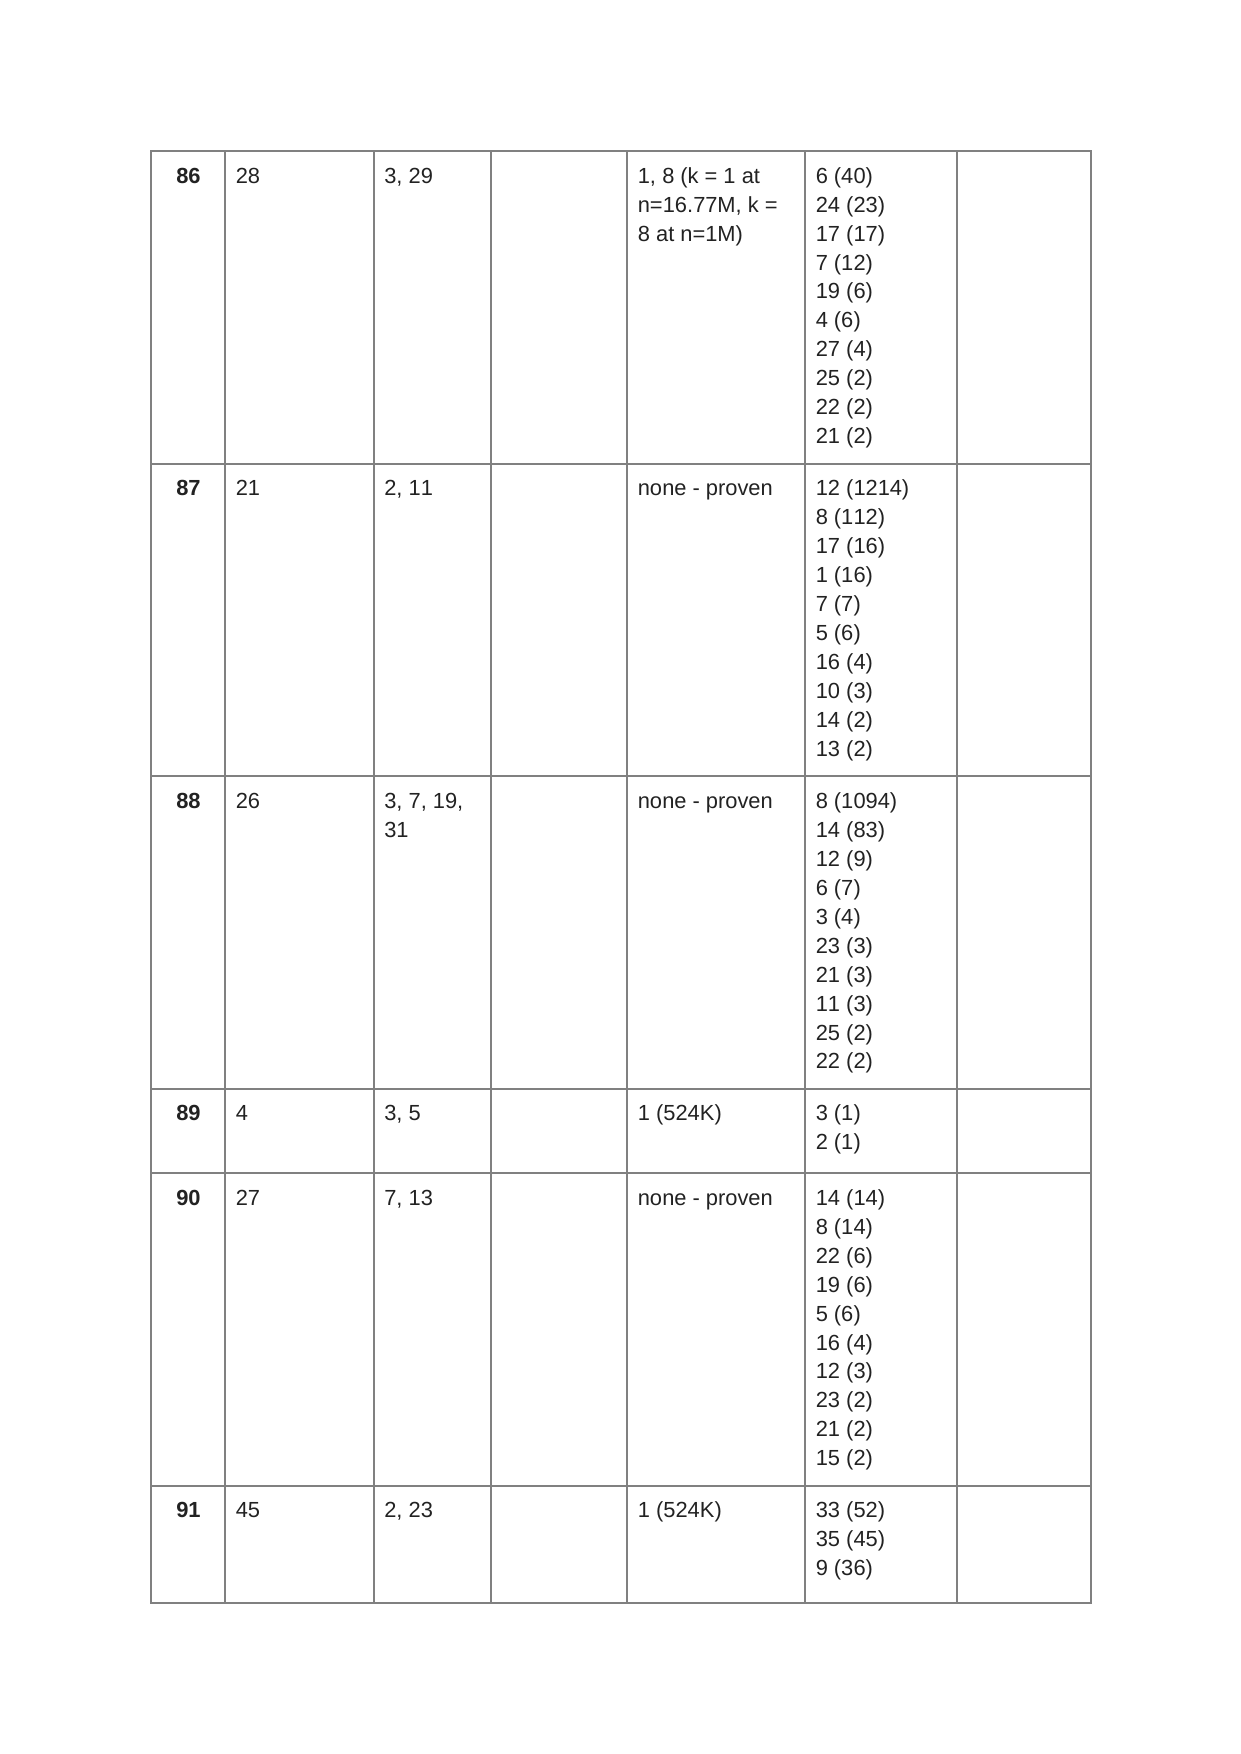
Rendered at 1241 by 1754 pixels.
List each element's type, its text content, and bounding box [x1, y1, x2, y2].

table_cell 1 (524K) [628, 1090, 804, 1172]
table_cell [958, 1090, 1090, 1172]
table_cell 7, 13 [375, 1174, 490, 1485]
table_cell 26 [226, 777, 373, 1088]
table_cell 3, 29 [375, 152, 490, 463]
table_cell [492, 777, 626, 1088]
table_cell [958, 777, 1090, 1088]
table_cell [492, 1487, 626, 1602]
table_cell 6 (40) 24 (23) 17 (17) 7 (12) 19 (6) 4 (6) 27 (4) 25 (2) 22 (2) 21 (2) [806, 152, 956, 463]
table_cell 4 [226, 1090, 373, 1172]
table_cell 3, 7, 19, 31 [375, 777, 490, 1088]
table_cell 45 [226, 1487, 373, 1602]
table_cell 12 (1214) 8 (112) 17 (16) 1 (16) 7 (7) 5 (6) 16 (4) 10 (3) 14 (2) 13 (2) [806, 465, 956, 775]
table_cell 2, 11 [375, 465, 490, 775]
table_cell 86 [152, 152, 224, 463]
table_cell [492, 465, 626, 775]
table_cell 3 (1) 2 (1) [806, 1090, 956, 1172]
table_cell 27 [226, 1174, 373, 1485]
table_cell [958, 465, 1090, 775]
table_cell 88 [152, 777, 224, 1088]
table_cell [958, 1487, 1090, 1602]
table_cell [492, 1174, 626, 1485]
table_cell 91 [152, 1487, 224, 1602]
table_cell 2, 23 [375, 1487, 490, 1602]
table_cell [806, 1487, 956, 1602]
table_cell none - proven [628, 1174, 804, 1485]
table_cell 90 [152, 1174, 224, 1485]
table_cell 1 (524K) [628, 1487, 804, 1602]
table_cell 14 (14) 8 (14) 22 (6) 19 (6) 5 (6) 16 (4) 12 (3) 23 (2) 21 (2) 15 (2) [806, 1174, 956, 1485]
table_cell 3, 5 [375, 1090, 490, 1172]
table_cell none - proven [628, 777, 804, 1088]
table_cell [492, 1090, 626, 1172]
table_cell 1, 8 (k = 1 at n=16.77M, k = 8 at n=1M) [628, 152, 804, 463]
table_cell 28 [226, 152, 373, 463]
table_cell none - proven [628, 465, 804, 775]
table_cell [958, 1174, 1090, 1485]
table_cell 8 (1094) 14 (83) 12 (9) 6 (7) 3 (4) 23 (3) 21 (3) 11 (3) 25 (2) 22 (2) [806, 777, 956, 1088]
table_cell 87 [152, 465, 224, 775]
table_cell [958, 152, 1090, 463]
table_cell 21 [226, 465, 373, 775]
table_cell 89 [152, 1090, 224, 1172]
table_cell [492, 152, 626, 463]
